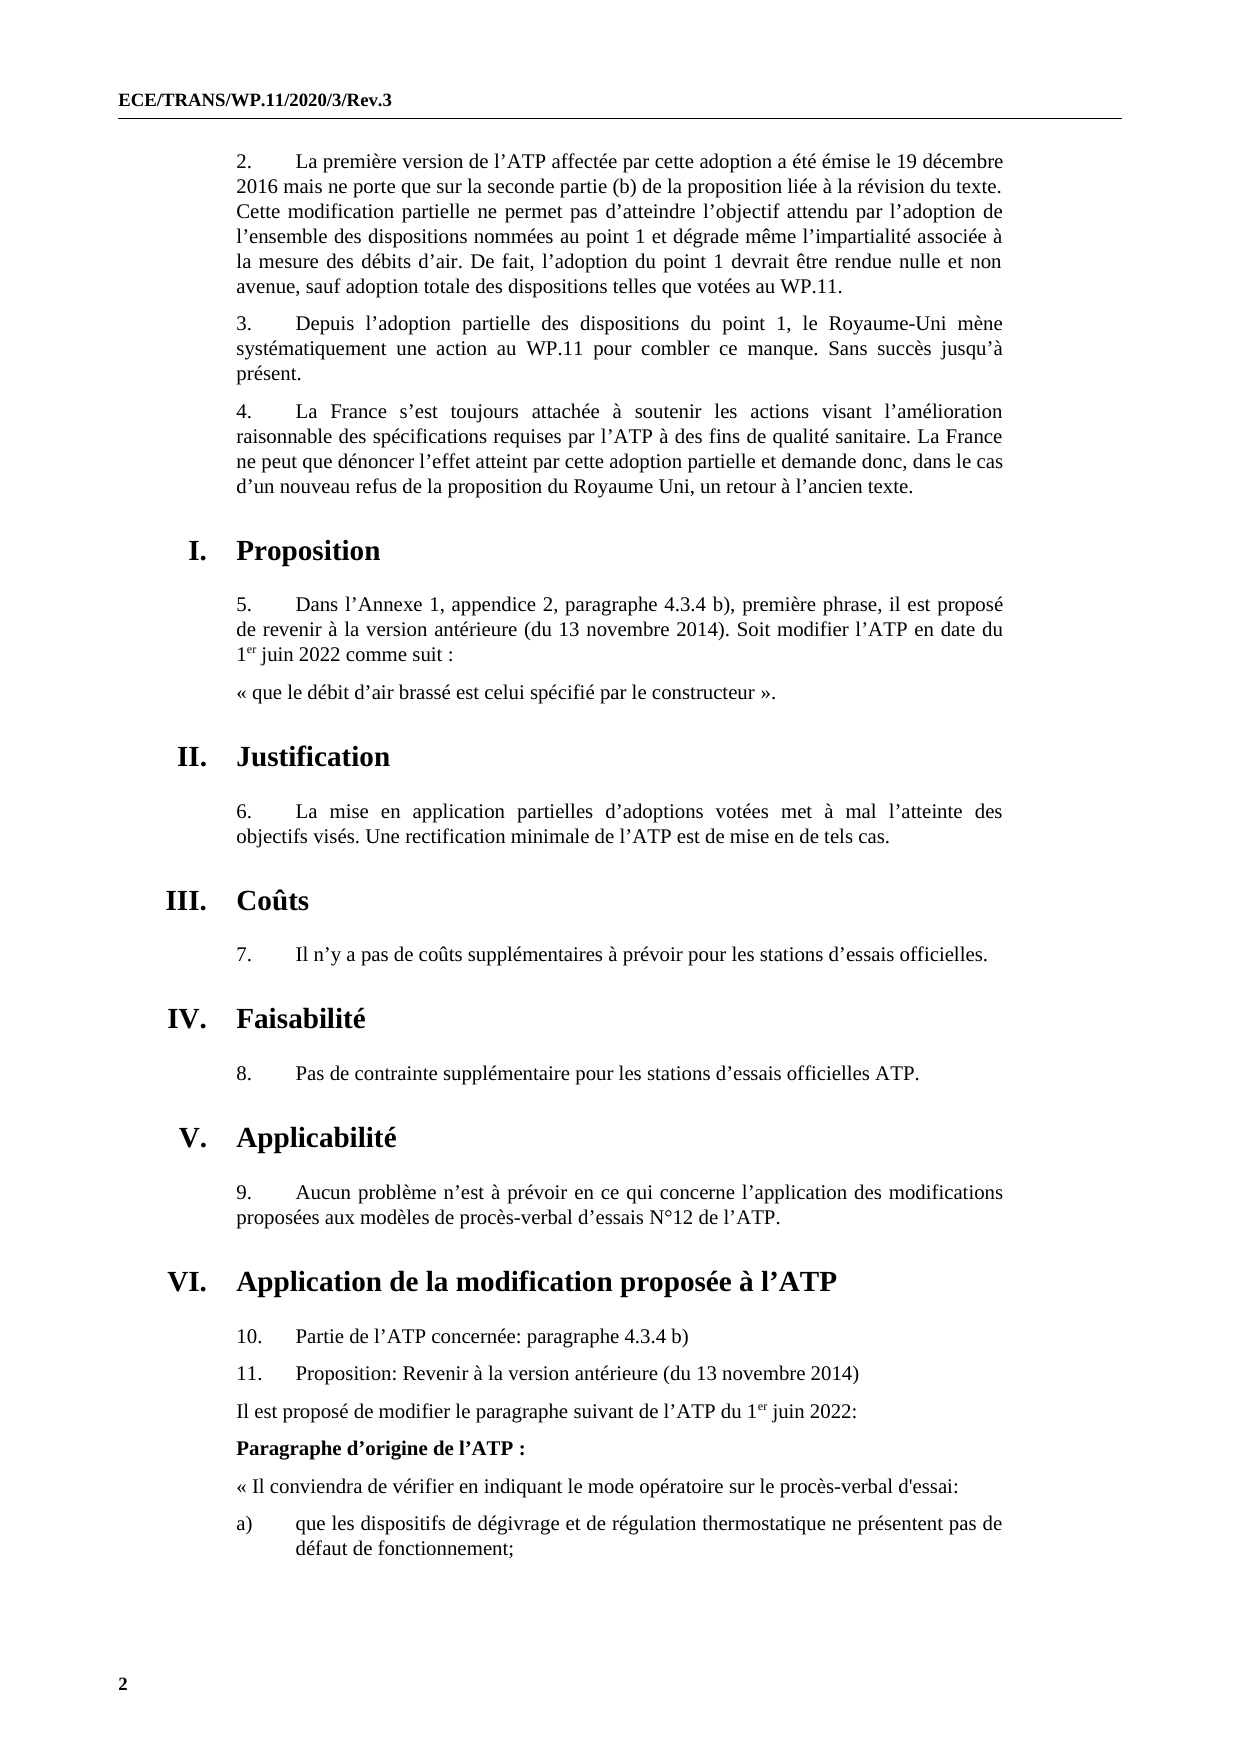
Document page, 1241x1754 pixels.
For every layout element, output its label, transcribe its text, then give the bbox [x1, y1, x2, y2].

text 11. Proposition: Revenir à la version antérieure (du 13 novembre 2014) [236, 1360, 1004, 1385]
text I. Proposition [118, 535, 1004, 566]
text II. Justification [118, 741, 1004, 773]
text 6. La mise en application partielles d’adoptions votées met à mal l’atteinte des objectifs visés. Une rectification minimale de l’ATP est de mise en de tels cas. [236, 798, 1004, 848]
text V. Applicabilité [118, 1123, 1004, 1154]
text 3. Depuis l’adoption partielle des dispositions du point 1, le Royaume-Uni mène systématiquement une action au WP.11 pour combler ce manque. Sans succès jusqu’à présent. [236, 310, 1004, 385]
text « Il conviendra de vérifier en indiquant le mode opératoire sur le procès-verbal d'essai: [236, 1473, 1004, 1498]
text Il est proposé de modifier le paragraphe suivant de l’ATP du 1er juin 2022: [236, 1398, 1004, 1423]
text III. Coûts [118, 885, 1004, 916]
text « que le débit d’air brassé est celui spécifié par le constructeur ». [236, 679, 1004, 704]
text 5. Dans l’Annexe 1, appendice 2, paragraphe 4.3.4 b), première phrase, il est proposé de revenir à la version antérieure (du 13 novembre 2014). Soit modifier l’ATP en date du 1er juin 2022 comme suit : [236, 591, 1004, 666]
text a) que les dispositifs de dégivrage et de régulation thermostatique ne présentent pas de défaut de fonctionnement; [236, 1510, 1004, 1560]
text 8. Pas de contrainte supplémentaire pour les stations d’essais officielles ATP. [236, 1060, 1004, 1085]
text 4. La France s’est toujours attachée à soutenir les actions visant l’amélioration raisonnable des spécifications requises par l’ATP à des fins de qualité sanitaire. La France ne peut que dénoncer l’effet atteint par cette adoption partielle et demande donc, dans le cas d’un nouveau refus de la proposition du Royaume Uni, un retour à l’ancien texte. [236, 398, 1004, 498]
text 10. Partie de l’ATP concernée: paragraphe 4.3.4 b) [236, 1323, 1004, 1348]
text VI. Application de la modification proposée à l’ATP [118, 1266, 1004, 1298]
text 7. Il n’y a pas de coûts supplémentaires à prévoir pour les stations d’essais officielles. [236, 941, 1004, 966]
text Paragraphe d’origine de l’ATP : [236, 1435, 1004, 1460]
text IV. Faisabilité [118, 1004, 1004, 1035]
text 9. Aucun problème n’est à prévoir en ce qui concerne l’application des modifications proposées aux modèles de procès-verbal d’essais N°12 de l’ATP. [236, 1179, 1004, 1229]
text 2. La première version de l’ATP affectée par cette adoption a été émise le 19 décembre 2016 mais ne porte que sur la seconde partie (b) de la proposition liée à la révision du texte. Cette modification partielle ne permet pas d’atteindre l’objectif attendu par l’adoption de l’ensemble des dispositions nommées au point 1 et dégrade même l’impartialité associée à la mesure des débits d’air. De fait, l’adoption du point 1 devrait être rendue nulle et non avenue, sauf adoption totale des dispositions telles que votées au WP.11. [236, 148, 1004, 298]
